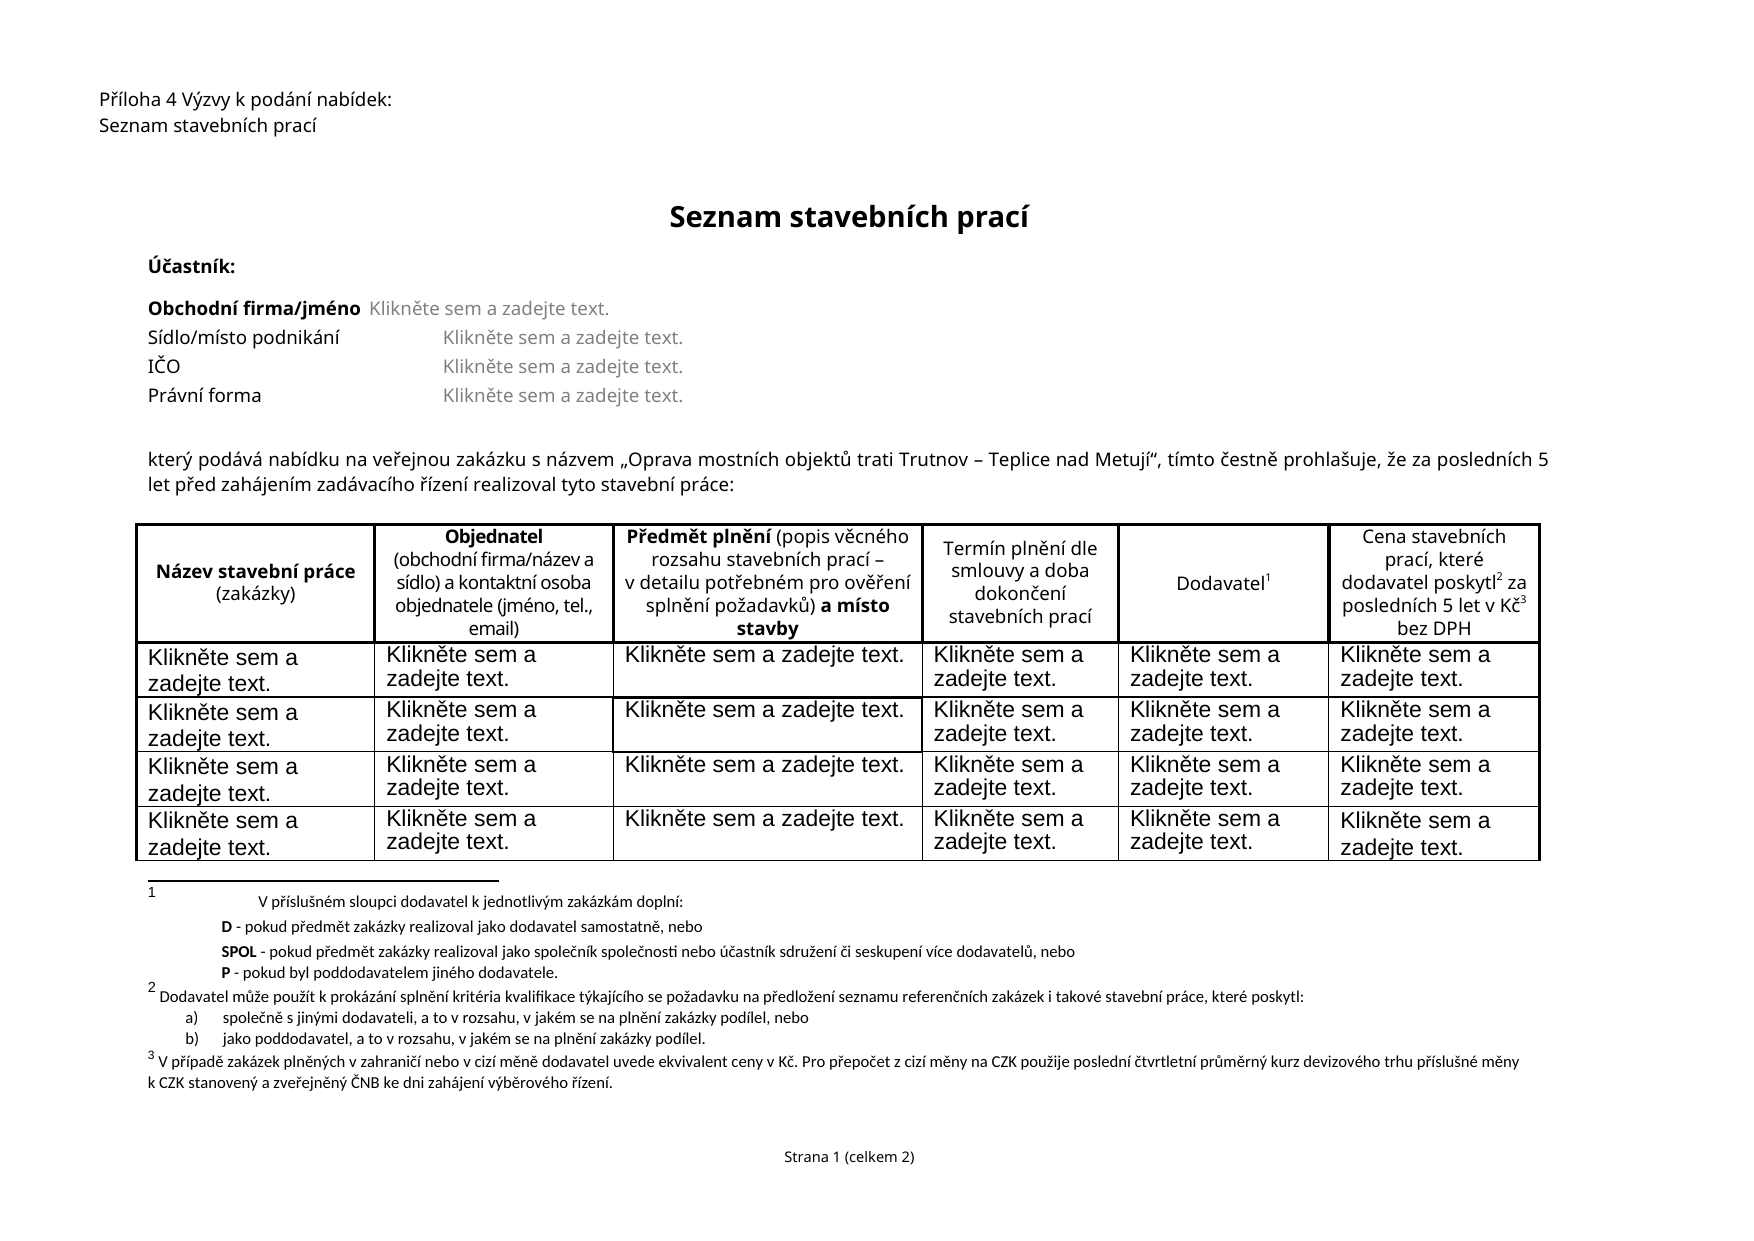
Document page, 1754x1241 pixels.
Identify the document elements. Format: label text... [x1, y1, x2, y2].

text IČO [148, 350, 1551, 379]
text Právní forma [148, 379, 1551, 408]
table_header Název stavební práce (zakázky) [138, 526, 373, 641]
title Seznam stavebních prací [148, 196, 1551, 236]
table_header Předmět plnění (popis věcného rozsahu stavebních prací – v detailu potřebném pro ověření splnění požadavků) a místo stavby [615, 526, 921, 641]
text Obchodní firma/jméno [148, 292, 1551, 321]
text Účastník: [148, 249, 1551, 279]
table_header Cena stavebních prací, které dodavatel poskytl za posledních 5 let v Kč bez DPH [1331, 526, 1538, 641]
text který podává nabídku na veřejnou zakázku s názvem „Oprava mostních objektů trati Trutnov – Teplice nad Metují“, tímto čestně prohlašuje, že za posledních 5 let před zahájením zadávacího řízení realizoval tyto stavební práce: [148, 446, 1551, 497]
table_header Objednatel (obchodní firma/název a sídlo) a kontaktní osoba objednatele (jméno, tel., email) [376, 526, 612, 641]
table_header Termín plnění dle smlouvy a doba dokončení stavebních prací [924, 526, 1117, 641]
table_header Dodavatel [1120, 526, 1327, 641]
text Sídlo/místo podnikání [148, 321, 1551, 350]
